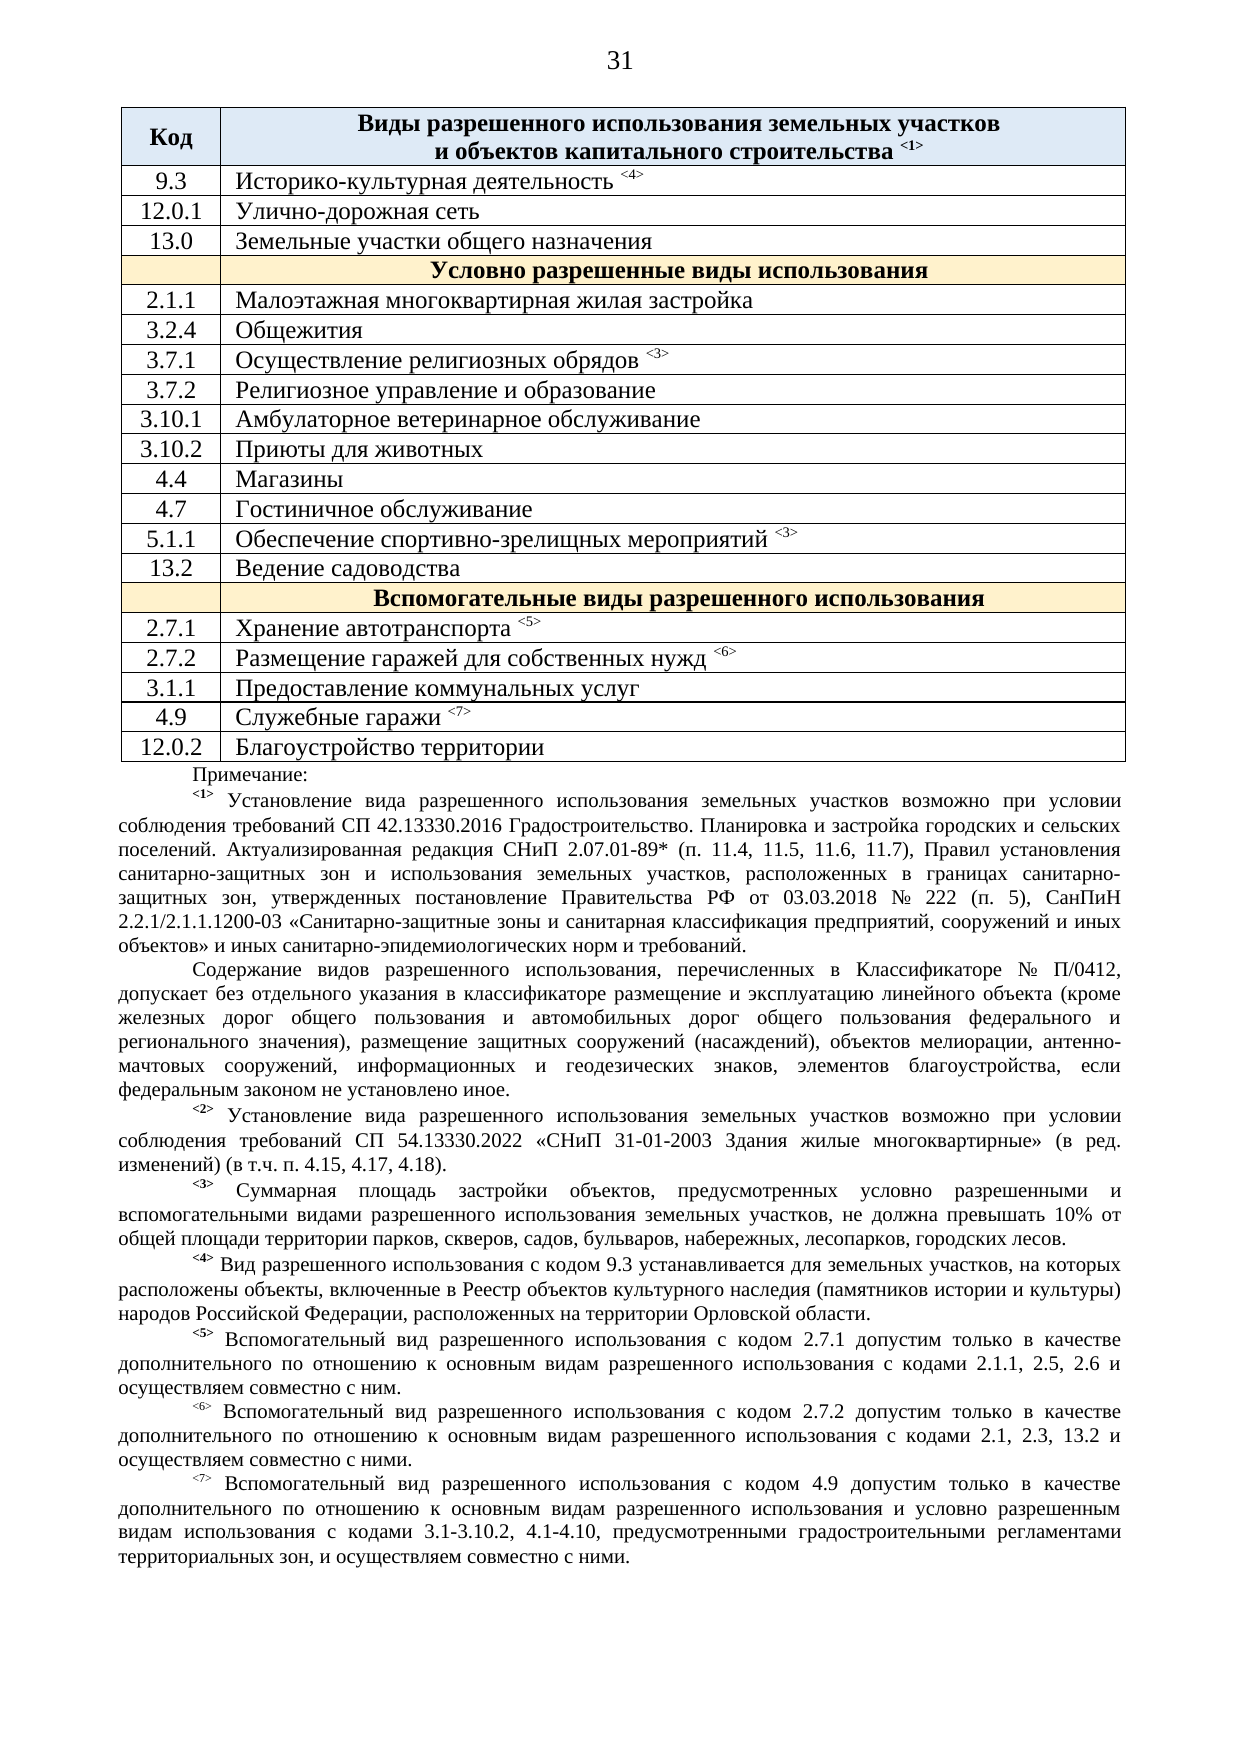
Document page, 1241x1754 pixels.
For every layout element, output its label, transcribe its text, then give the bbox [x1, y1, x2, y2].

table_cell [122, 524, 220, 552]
text <4> Вид разрешенного использования с кодом 9.3 устанавливается для земельных участков, на которых расположены объекты, включенные в Реестр объектов культурного наследия (памятников истории и культуры) народов Российской Федерации, расположенных на территории Орловской области. [118, 1250, 1122, 1325]
text <2> Установление вида разрешенного использования земельных участков возможно при условии соблюдения требований СП 54.13330.2022 «СНиП 31-01-2003 Здания жилые многоквартирные» (в ред. изменений) (в т.ч. п. 4.15, 4.17, 4.18). [118, 1101, 1122, 1176]
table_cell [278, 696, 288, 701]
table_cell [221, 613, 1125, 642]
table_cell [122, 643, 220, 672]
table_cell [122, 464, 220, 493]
text <3> Суммарная площадь застройки объектов, предусмотренных условно разрешенными и вспомогательными видами разрешенного использования земельных участков, не должна превышать 10% от общей площади территории парков, скверов, садов, бульваров, набережных, лесопарков, городских лесов. [118, 1176, 1122, 1250]
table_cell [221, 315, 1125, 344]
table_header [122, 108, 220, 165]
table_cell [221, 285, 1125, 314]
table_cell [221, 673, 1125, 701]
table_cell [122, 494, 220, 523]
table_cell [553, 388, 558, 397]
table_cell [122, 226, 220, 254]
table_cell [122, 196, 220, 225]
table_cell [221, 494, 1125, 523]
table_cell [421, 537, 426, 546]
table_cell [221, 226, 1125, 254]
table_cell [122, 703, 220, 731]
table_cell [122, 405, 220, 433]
text <7> Вспомогательный вид разрешенного использования с кодом 4.9 допустим только в качестве дополнительного по отношению к основным видам разрешенного использования и условно разрешенным видам использования с кодами 3.1-3.10.2, 4.1-4.10, предусмотренными градостроительными регламентами территориальных зон, и осуществляем совместно с ними. [118, 1471, 1122, 1568]
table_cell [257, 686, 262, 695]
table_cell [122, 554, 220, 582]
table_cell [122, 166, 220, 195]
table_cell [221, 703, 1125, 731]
text <1> Установление вида разрешенного использования земельных участков возможно при условии соблюдения требований СП 42.13330.2016 Градостроительство. Планировка и застройка городских и сельских поселений. Актуализированная редакция СНиП 2.07.01-89* (п. 11.4, 11.5, 11.6, 11.7), Правил установления санитарно-защитных зон и использования земельных участков, расположенных в границах санитарно-защитных зон, утвержденных постановление Правительства РФ от 03.03.2018 № 222 (п. 5), СанПиН 2.2.1/2.1.1.1200-03 «Санитарно-защитные зоны и санитарная классификация предприятий, сооружений и иных объектов» и иных санитарно-эпидемиологических норм и требований. [118, 786, 1122, 957]
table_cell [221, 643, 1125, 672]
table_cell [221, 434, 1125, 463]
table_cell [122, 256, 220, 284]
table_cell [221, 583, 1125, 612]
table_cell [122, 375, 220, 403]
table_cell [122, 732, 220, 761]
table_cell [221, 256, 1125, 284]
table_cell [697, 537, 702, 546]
text <5> Вспомогательный вид разрешенного использования с кодом 2.7.1 допустим только в качестве дополнительного по отношению к основным видам разрешенного использования с кодами 2.1.1, 2.5, 2.6 и осуществляем совместно с ним. [118, 1325, 1122, 1399]
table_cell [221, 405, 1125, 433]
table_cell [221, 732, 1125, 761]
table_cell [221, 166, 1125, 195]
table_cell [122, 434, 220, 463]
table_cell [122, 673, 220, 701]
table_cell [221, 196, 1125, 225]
text <6> Вспомогательный вид разрешенного использования с кодом 2.7.2 допустим только в качестве дополнительного по отношению к основным видам разрешенного использования с кодами 2.1, 2.3, 13.2 и осуществляем совместно с ними. [118, 1399, 1122, 1471]
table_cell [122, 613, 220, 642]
text Содержание видов разрешенного использования, перечисленных в Классификаторе № П/0412, допускает без отдельного указания в классификаторе размещение и эксплуатацию линейного объекта (кроме железных дорог общего пользования и автомобильных дорог общего пользования федерального и регионального значения), размещение защитных сооружений (насаждений), объектов мелиорации, антенно-мачтовых сооружений, информационных и геодезических знаков, элементов благоустройства, если федеральным законом не установлено иное. [118, 957, 1122, 1101]
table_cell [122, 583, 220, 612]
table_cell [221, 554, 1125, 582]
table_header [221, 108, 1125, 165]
text Примечание: [118, 762, 1122, 786]
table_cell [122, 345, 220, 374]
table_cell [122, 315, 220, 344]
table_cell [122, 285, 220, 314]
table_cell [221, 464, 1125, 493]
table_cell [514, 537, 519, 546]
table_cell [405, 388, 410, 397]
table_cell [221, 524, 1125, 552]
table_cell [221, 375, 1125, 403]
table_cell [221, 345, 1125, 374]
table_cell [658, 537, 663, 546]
